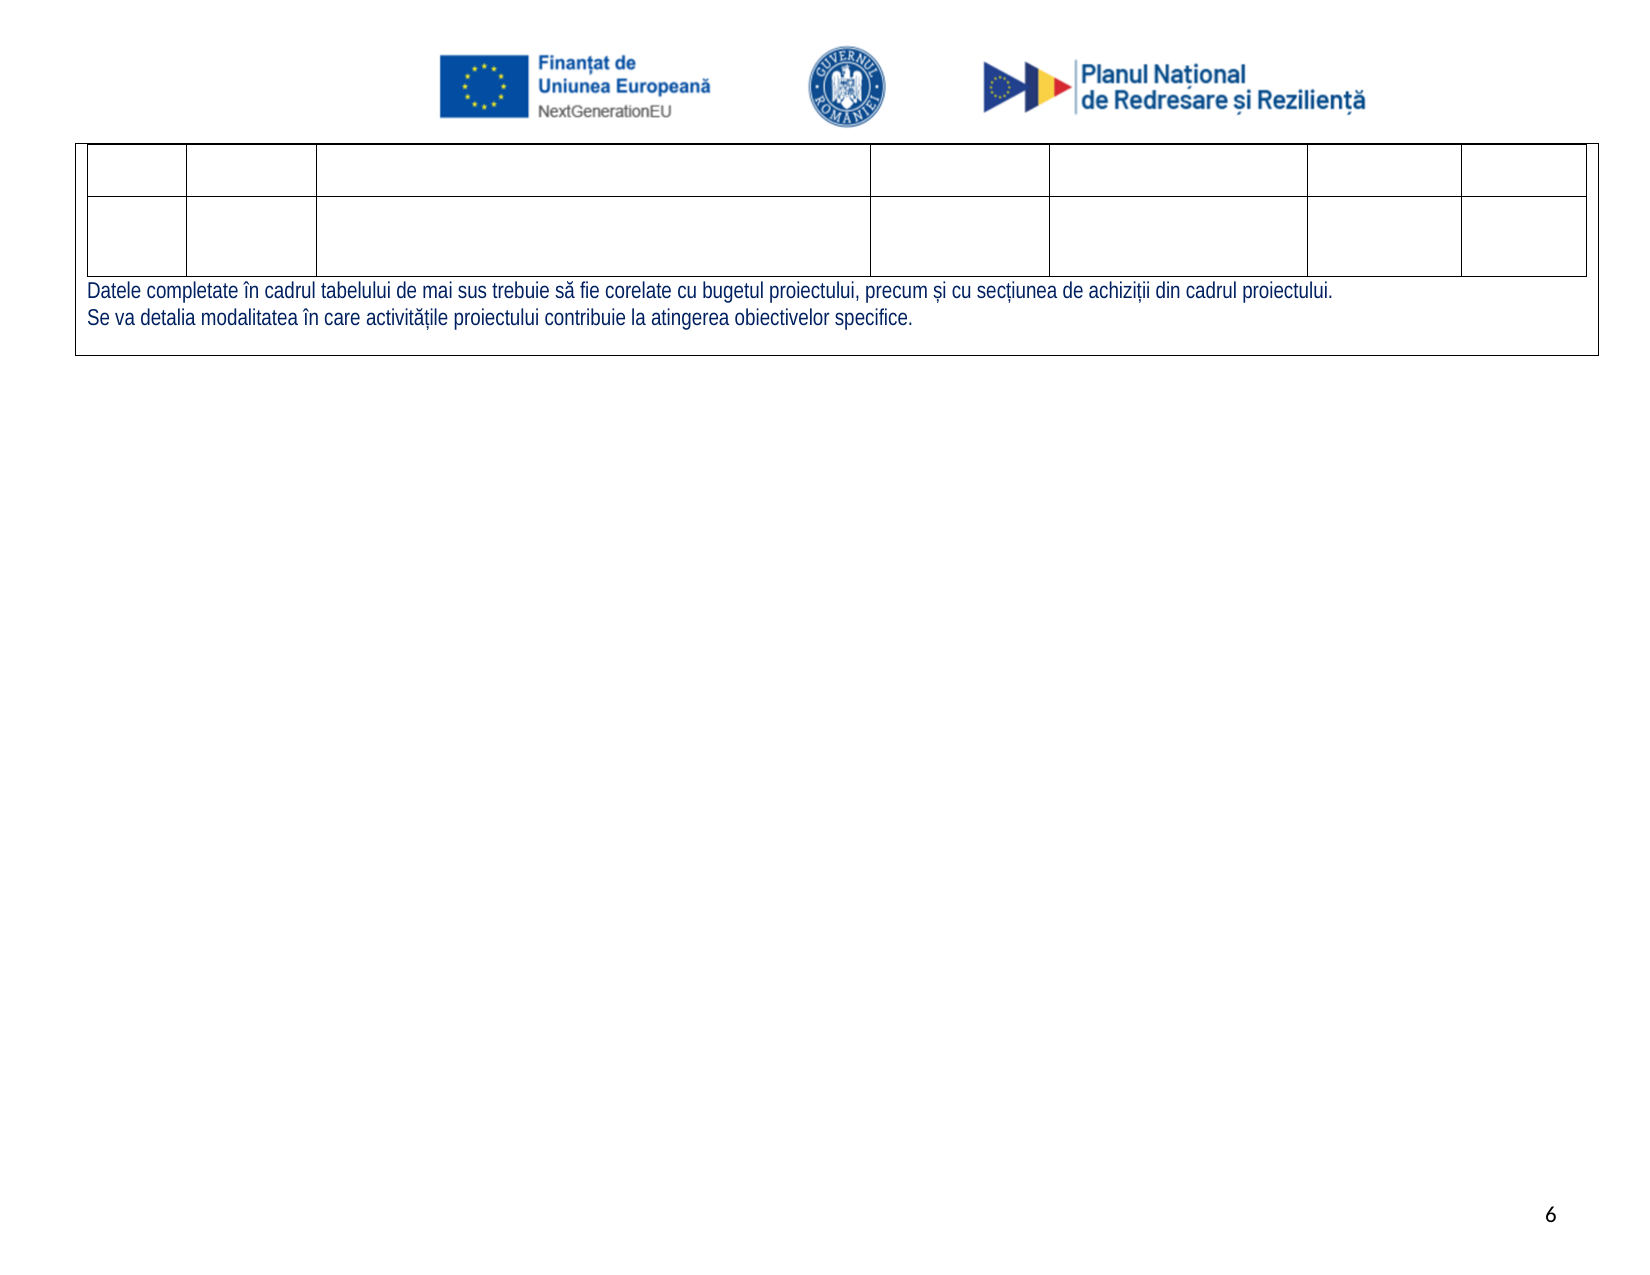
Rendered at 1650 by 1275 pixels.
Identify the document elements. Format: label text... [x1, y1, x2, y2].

picture [393, 28, 1369, 143]
